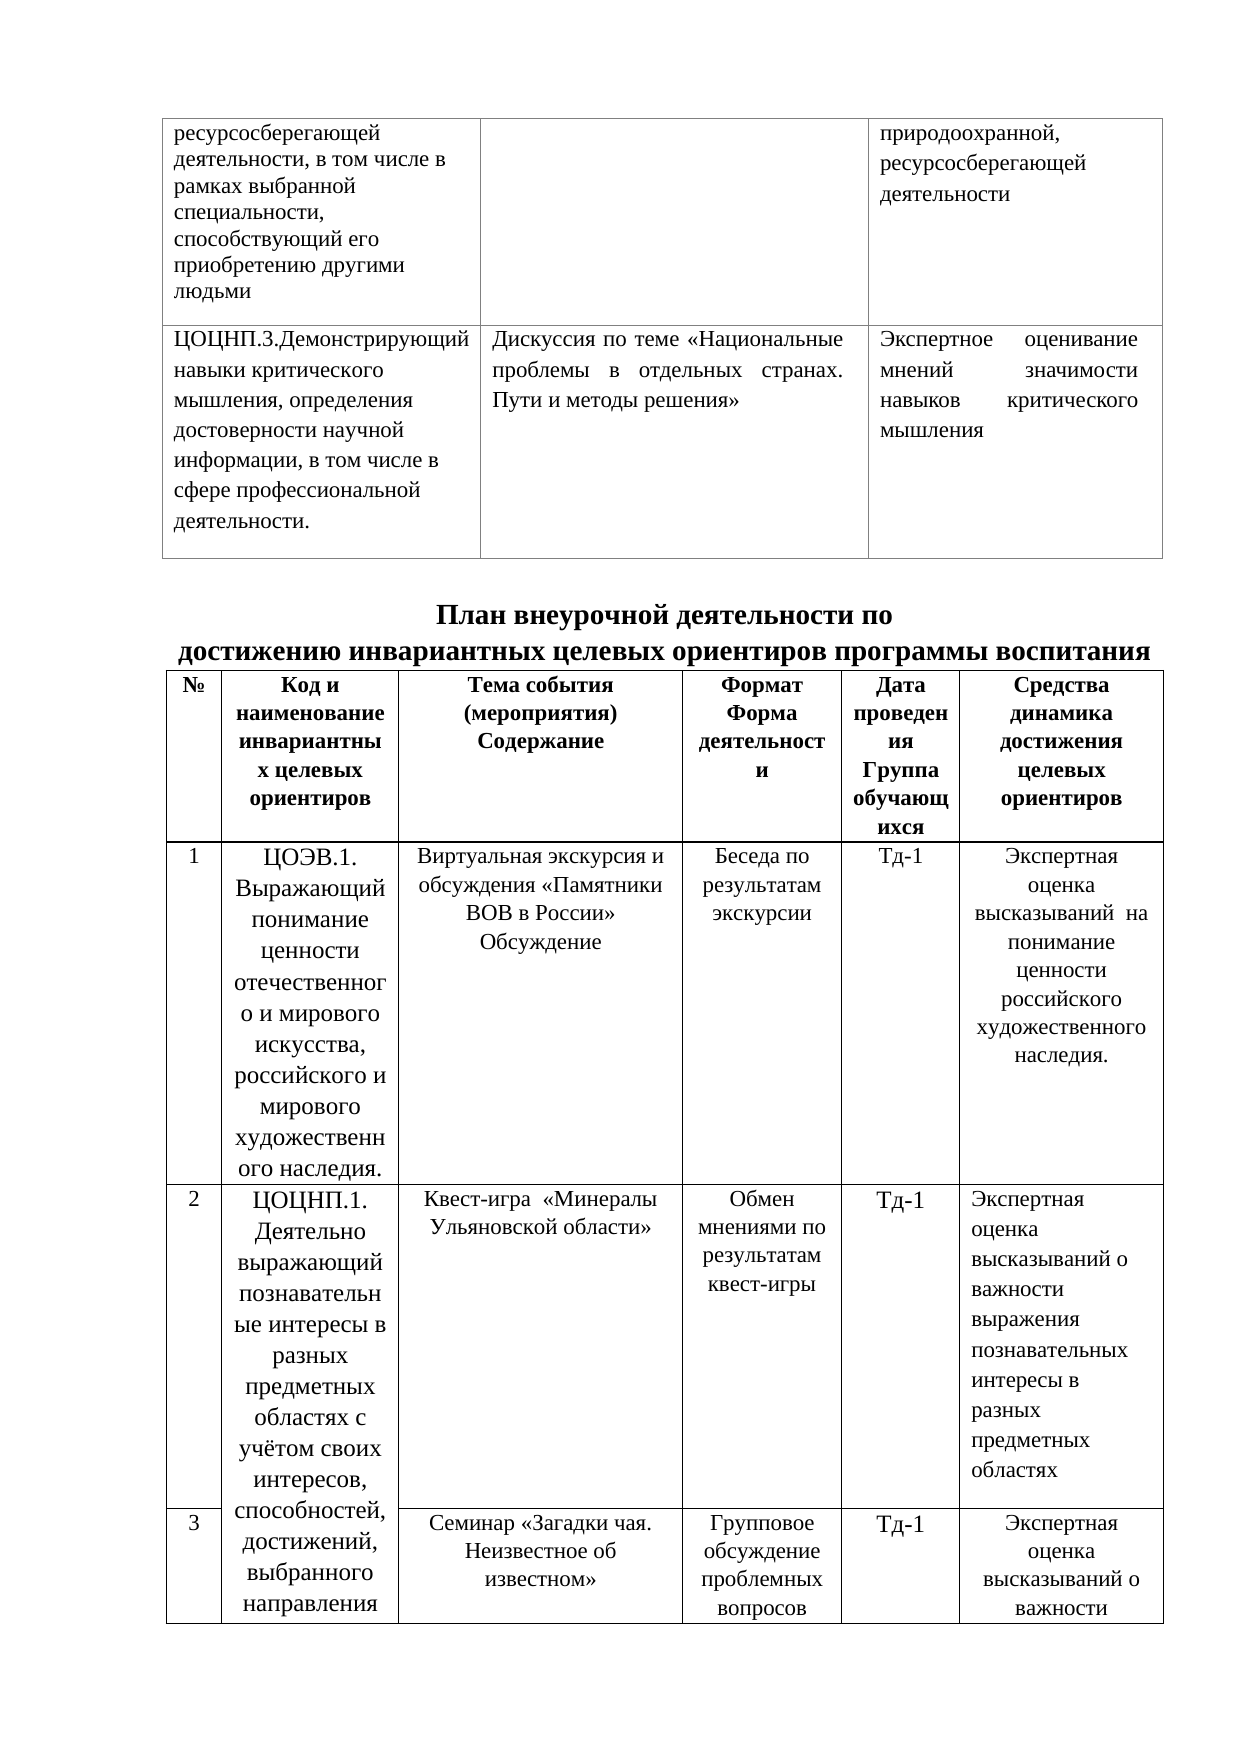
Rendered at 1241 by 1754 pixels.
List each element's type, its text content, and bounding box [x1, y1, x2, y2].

table_cell Дискуссия по теме «Национальные проблемы в отдельных странах. Пути и методы решения» [481, 326, 868, 558]
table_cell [869, 119, 1162, 324]
table_header Тема события (мероприятия) Содержание [399, 671, 682, 841]
table_cell 1 [167, 843, 221, 1184]
table_cell 2 [167, 1185, 221, 1508]
table_cell ЦОЦНП.3.Демонстрирующий навыки критического мышления, определения достоверности научной информации, в том числе в сфере профессиональной деятельности. [163, 326, 480, 558]
table_cell ЦОЭВ.1. Выражающий понимание ценности отечественного и мирового искусства, российского и мирового художественного наследия. [222, 843, 398, 1184]
table_cell Экспертная оценка высказываний о важности выражения познавательных интересы в разных предметных областях [960, 1185, 1163, 1508]
table_cell ЦОЦНП.1. Деятельно выражающий познавательные интересы в разных предметных областях с учётом своих интересов, способностей, достижений, выбранного направления профессионального образования и подготовки [222, 1185, 398, 1622]
table_cell Экспертное оценивание мнений значимости навыков критического мышления [869, 326, 1162, 558]
table_cell Тд-1 [842, 1509, 959, 1622]
table_cell Квест-игра «Минералы Ульяновской области» [399, 1185, 682, 1508]
table_header Формат Форма деятельности [683, 671, 841, 841]
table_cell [481, 119, 868, 324]
table_cell Тд-1 [842, 1185, 959, 1508]
table_header Код и наименование инвариантных целевых ориентиров [222, 671, 398, 841]
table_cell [683, 1509, 841, 1622]
table_cell Беседа по результатам экскурсии [683, 843, 841, 1184]
table_header Средства динамика достижения целевых ориентиров [960, 671, 1163, 841]
text План внеурочной деятельности по [177, 597, 1152, 631]
table_header Дата проведения Группа обучающихся [842, 671, 959, 841]
table_cell Виртуальная экскурсия и обсуждения «Памятники ВОВ в России» Обсуждение [399, 843, 682, 1184]
table_cell Тд-1 [842, 843, 959, 1184]
table_cell 3 [167, 1509, 221, 1622]
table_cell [960, 1509, 1163, 1622]
table_header № [167, 671, 221, 841]
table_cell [163, 119, 480, 324]
text достижению инвариантных целевых ориентиров программы воспитания [177, 633, 1152, 667]
table_cell Экспертная оценка высказываний на понимание ценности российского художественного наследия. [960, 843, 1163, 1184]
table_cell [399, 1509, 682, 1622]
table_cell Обмен мнениями по результатам квест-игры [683, 1185, 841, 1508]
